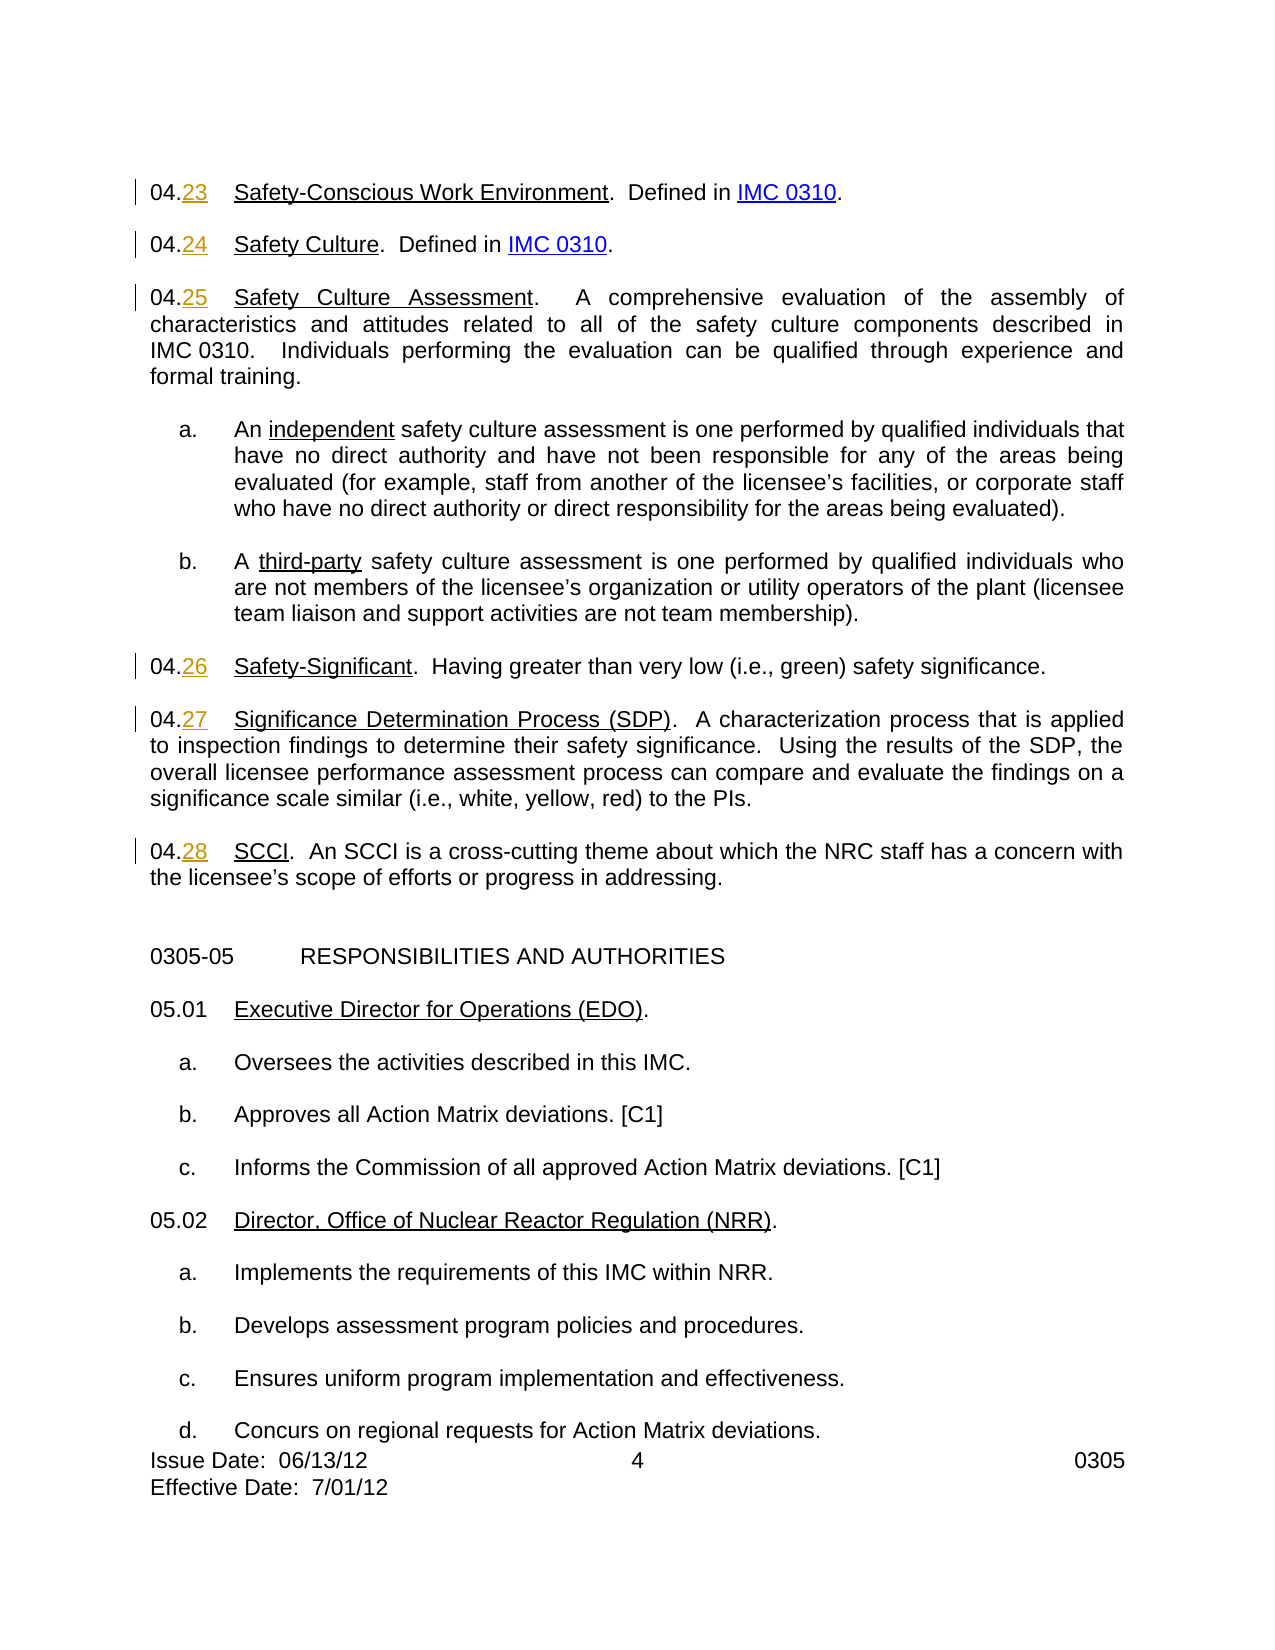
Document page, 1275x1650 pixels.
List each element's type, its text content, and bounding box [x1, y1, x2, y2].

text 04. Significance Determination Process (SDP). A characterization process that is applied to inspection findings to determine their safety significance. Using the results of the SDP, the overall licensee performance assessment process can compare and evaluate the findings on a significance scale similar (i.e., white, yellow, red) to the PIs. [150, 706, 1125, 811]
text 04. Safety Culture Assessment. A comprehensive evaluation of the assembly of characteristics and attitudes related to all of the safety culture components described in IMC 0310. Individuals performing the evaluation can be qualified through experience and formal training. [150, 284, 1125, 389]
text d. Concurs on regional requests for Action Matrix deviations. [178, 1417, 1125, 1444]
text 04. SCCI. An SCCI is a cross-cutting theme about which the NRC staff has a concern with the licensee’s scope of efforts or progress in addressing. [150, 838, 1125, 890]
text 04. Safety Culture. Defined in IMC 0310. [150, 231, 1125, 258]
subtitle 05.01 Executive Director for Operations (EDO ). [150, 996, 1125, 1022]
text 04. Safety-Conscious Work Environment. Defined in IMC 0310. [150, 179, 1125, 205]
text a. An independent safety culture assessment is one performed by qualified individuals that have no direct authority and have not been responsible for any of the areas being evaluated (for example, staff from another of the licensee’s facilities, or corporate staff who have no direct authority or direct responsibility for the areas being evaluated). [178, 416, 1125, 521]
text b. Approves all Action Matrix deviations. [C1] [178, 1101, 1125, 1127]
text b. A third-party safety culture assessment is one performed by qualified individuals who are not members of the licensee’s organization or utility operators of the plant (licensee team liaison and support activities are not team membership). [178, 548, 1125, 627]
subtitle 0305-05 RESPONSIBILITIES AND AUTHORITIES [150, 943, 1125, 969]
text c. Informs the Commission of all approved Action Matrix deviations. [C1] [150, 1154, 1125, 1180]
text a. Oversees the activities described in this IMC. [178, 1048, 1125, 1075]
text c. Ensures uniform program implementation and effectiveness. [150, 1365, 1125, 1391]
subtitle 05.02 Director, Office of Nuclear Reactor Regulation (NRR) . [150, 1207, 1125, 1233]
text 04. Safety-Significant. Having greater than very low (i.e., green) safety significance. [150, 653, 1125, 679]
text b. Develops assessment program policies and procedures. [178, 1312, 1125, 1338]
text a. Implements the requirements of this IMC within NRR. [178, 1259, 1125, 1286]
